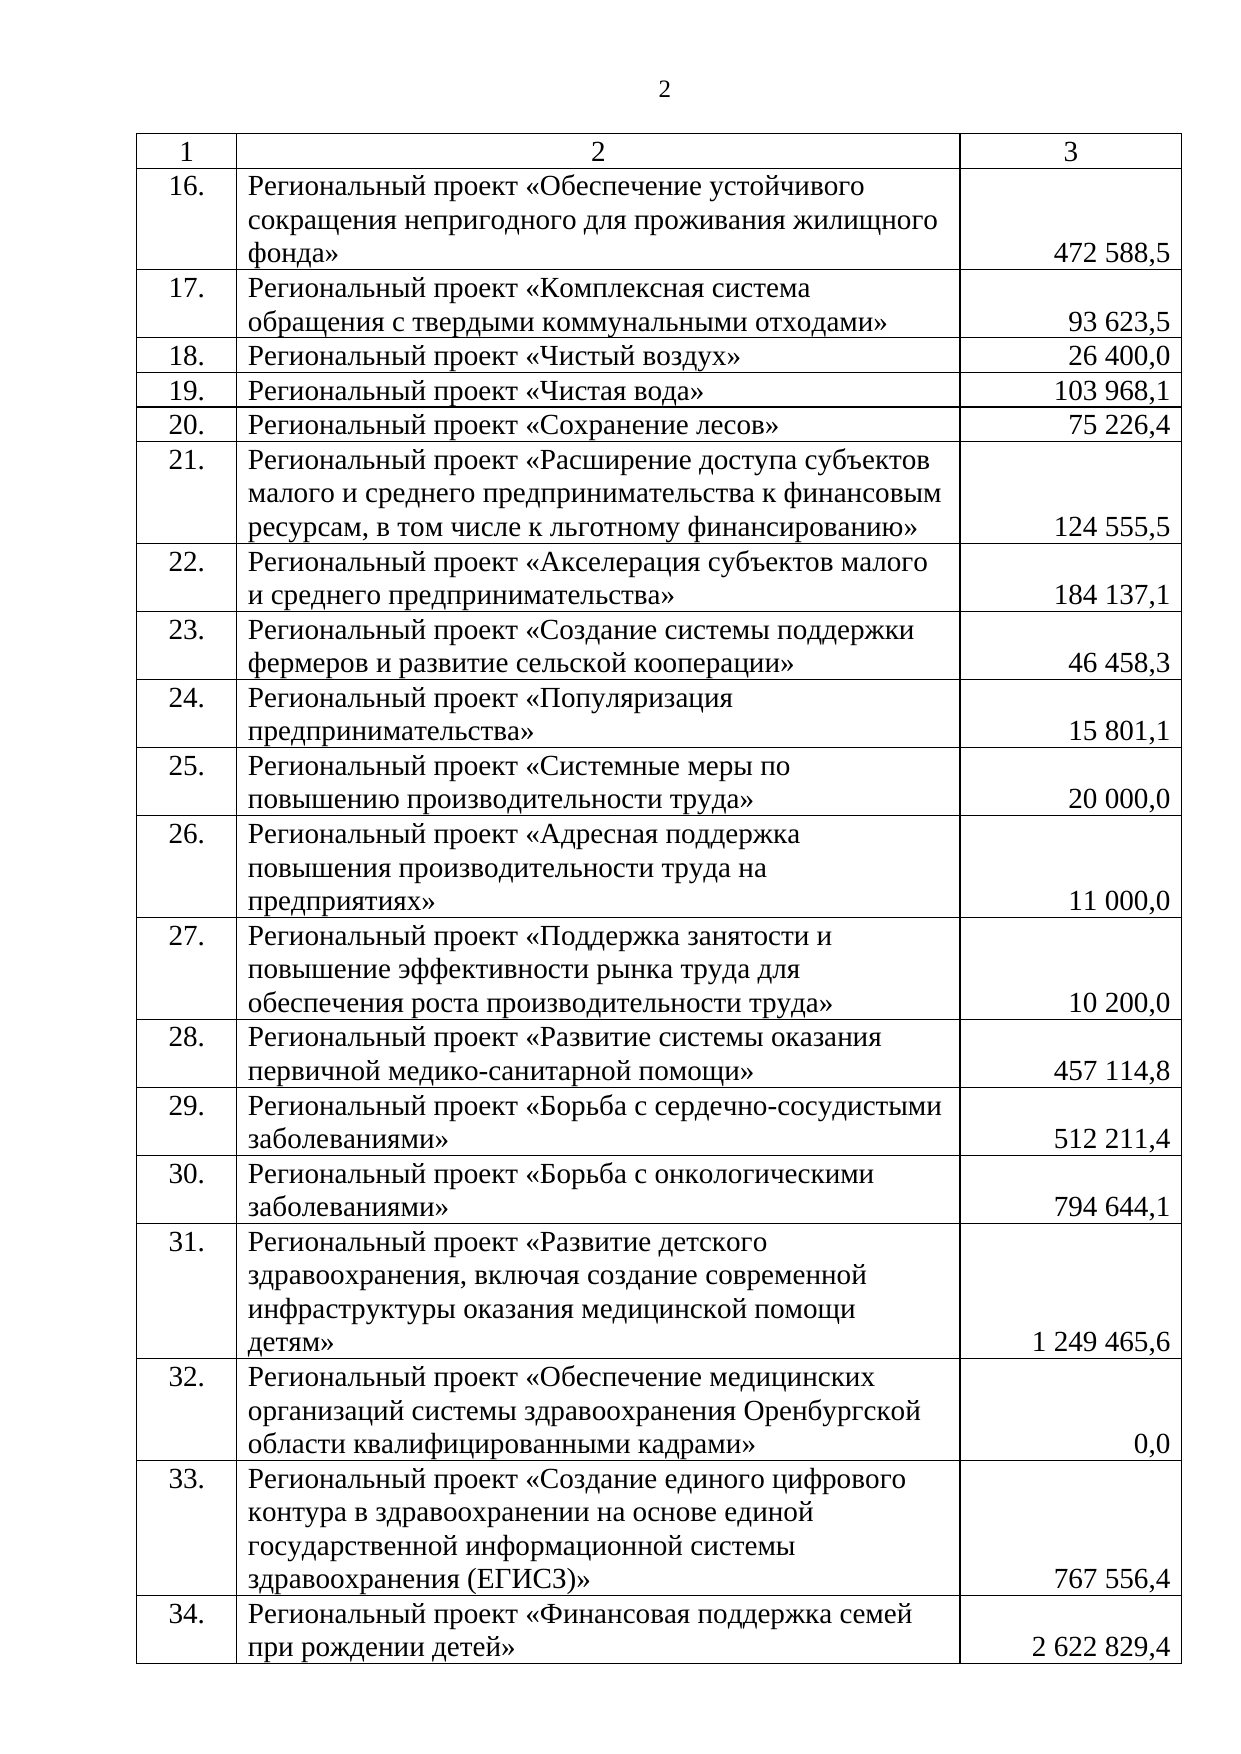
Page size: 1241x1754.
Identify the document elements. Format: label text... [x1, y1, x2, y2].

table_cell 103 968,1 [961, 373, 1181, 406]
table_cell Региональный проект «Создание системы поддержки фермеров и развитие сельской кооперации» [237, 612, 959, 679]
table_cell 0,0 [961, 1359, 1181, 1460]
table_cell [137, 1088, 236, 1155]
table_cell Региональный проект «Поддержка занятости и повышение эффективности рынка труда для обеспечения роста производительности труда» [237, 918, 959, 1018]
table_cell 26 400,0 [961, 338, 1181, 372]
table_cell Региональный проект «Финансовая поддержка семей при рождении детей» [237, 1596, 959, 1663]
table_cell 512 211,4 [961, 1088, 1181, 1155]
table_cell [137, 1156, 236, 1223]
table_cell Региональный проект «Акселерация субъектов малого и среднего предпринимательства» [237, 544, 959, 611]
table_cell 93 623,5 [961, 270, 1181, 337]
table_cell Региональный проект «Комплексная система обращения с твердыми коммунальными отходами» [237, 270, 959, 337]
table_cell [137, 373, 236, 406]
table_cell 11 000,0 [961, 816, 1181, 917]
table_cell Региональный проект «Адресная поддержка повышения производительности труда на предприятиях» [237, 816, 959, 917]
table_cell [137, 1461, 236, 1595]
table_cell Региональный проект «Чистая вода» [237, 373, 959, 406]
table_cell [137, 338, 236, 372]
table_cell Региональный проект «Обеспечение устойчивого сокращения непригодного для проживания жилищного фонда» [237, 169, 959, 269]
table_cell Региональный проект «Популяризация предпринимательства» [237, 680, 959, 747]
table_cell [137, 680, 236, 747]
table_cell 184 137,1 [961, 544, 1181, 611]
table_cell 10 200,0 [961, 918, 1181, 1018]
table_cell 124 555,5 [961, 442, 1181, 543]
table_cell [137, 1359, 236, 1460]
table_cell 15 801,1 [961, 680, 1181, 747]
table_cell 457 114,8 [961, 1020, 1181, 1087]
table_cell 767 556,4 [961, 1461, 1181, 1595]
table_cell [137, 816, 236, 917]
table_cell [137, 270, 236, 337]
table_cell [137, 918, 236, 1018]
table_cell [137, 748, 236, 815]
table_cell [137, 544, 236, 611]
table_cell Региональный проект «Системные меры по повышению производительности труда» [237, 748, 959, 815]
table_cell Региональный проект «Борьба с онкологическими заболеваниями» [237, 1156, 959, 1223]
table_cell Региональный проект «Расширение доступа субъектов малого и среднего предпринимательства к финансовым ресурсам, в том числе к льготному финансированию» [237, 442, 959, 543]
table_cell 20 000,0 [961, 748, 1181, 815]
table_cell Региональный проект «Развитие детского здравоохранения, включая создание современной инфраструктуры оказания медицинской помощи детям» [237, 1224, 959, 1358]
table_cell [137, 442, 236, 543]
table_cell 472 588,5 [961, 169, 1181, 269]
table_cell Региональный проект «Создание единого цифрового контура в здравоохранении на основе единой государственной информационной системы здравоохранения (ЕГИСЗ)» [237, 1461, 959, 1595]
table_cell [137, 169, 236, 269]
table_header 1 [137, 134, 236, 167]
table_cell Региональный проект «Обеспечение медицинских организаций системы здравоохранения Оренбургской области квалифицированными кадрами» [237, 1359, 959, 1460]
table_cell Региональный проект «Борьба с сердечно-сосудистыми заболеваниями» [237, 1088, 959, 1155]
table_cell 75 226,4 [961, 408, 1181, 441]
table_cell Региональный проект «Чистый воздух» [237, 338, 959, 372]
table_cell [137, 408, 236, 441]
table_header 3 [961, 134, 1181, 167]
table_cell 2 622 829,4 [961, 1596, 1181, 1663]
table_cell Региональный проект «Сохранение лесов» [237, 408, 959, 441]
table_cell [137, 1020, 236, 1087]
table_cell 794 644,1 [961, 1156, 1181, 1223]
table_header 2 [237, 134, 959, 167]
table_cell 1 249 465,6 [961, 1224, 1181, 1358]
table_cell 46 458,3 [961, 612, 1181, 679]
table_cell [137, 1596, 236, 1663]
table_cell Региональный проект «Развитие системы оказания первичной медико-санитарной помощи» [237, 1020, 959, 1087]
table_cell [137, 612, 236, 679]
table_cell [137, 1224, 236, 1358]
